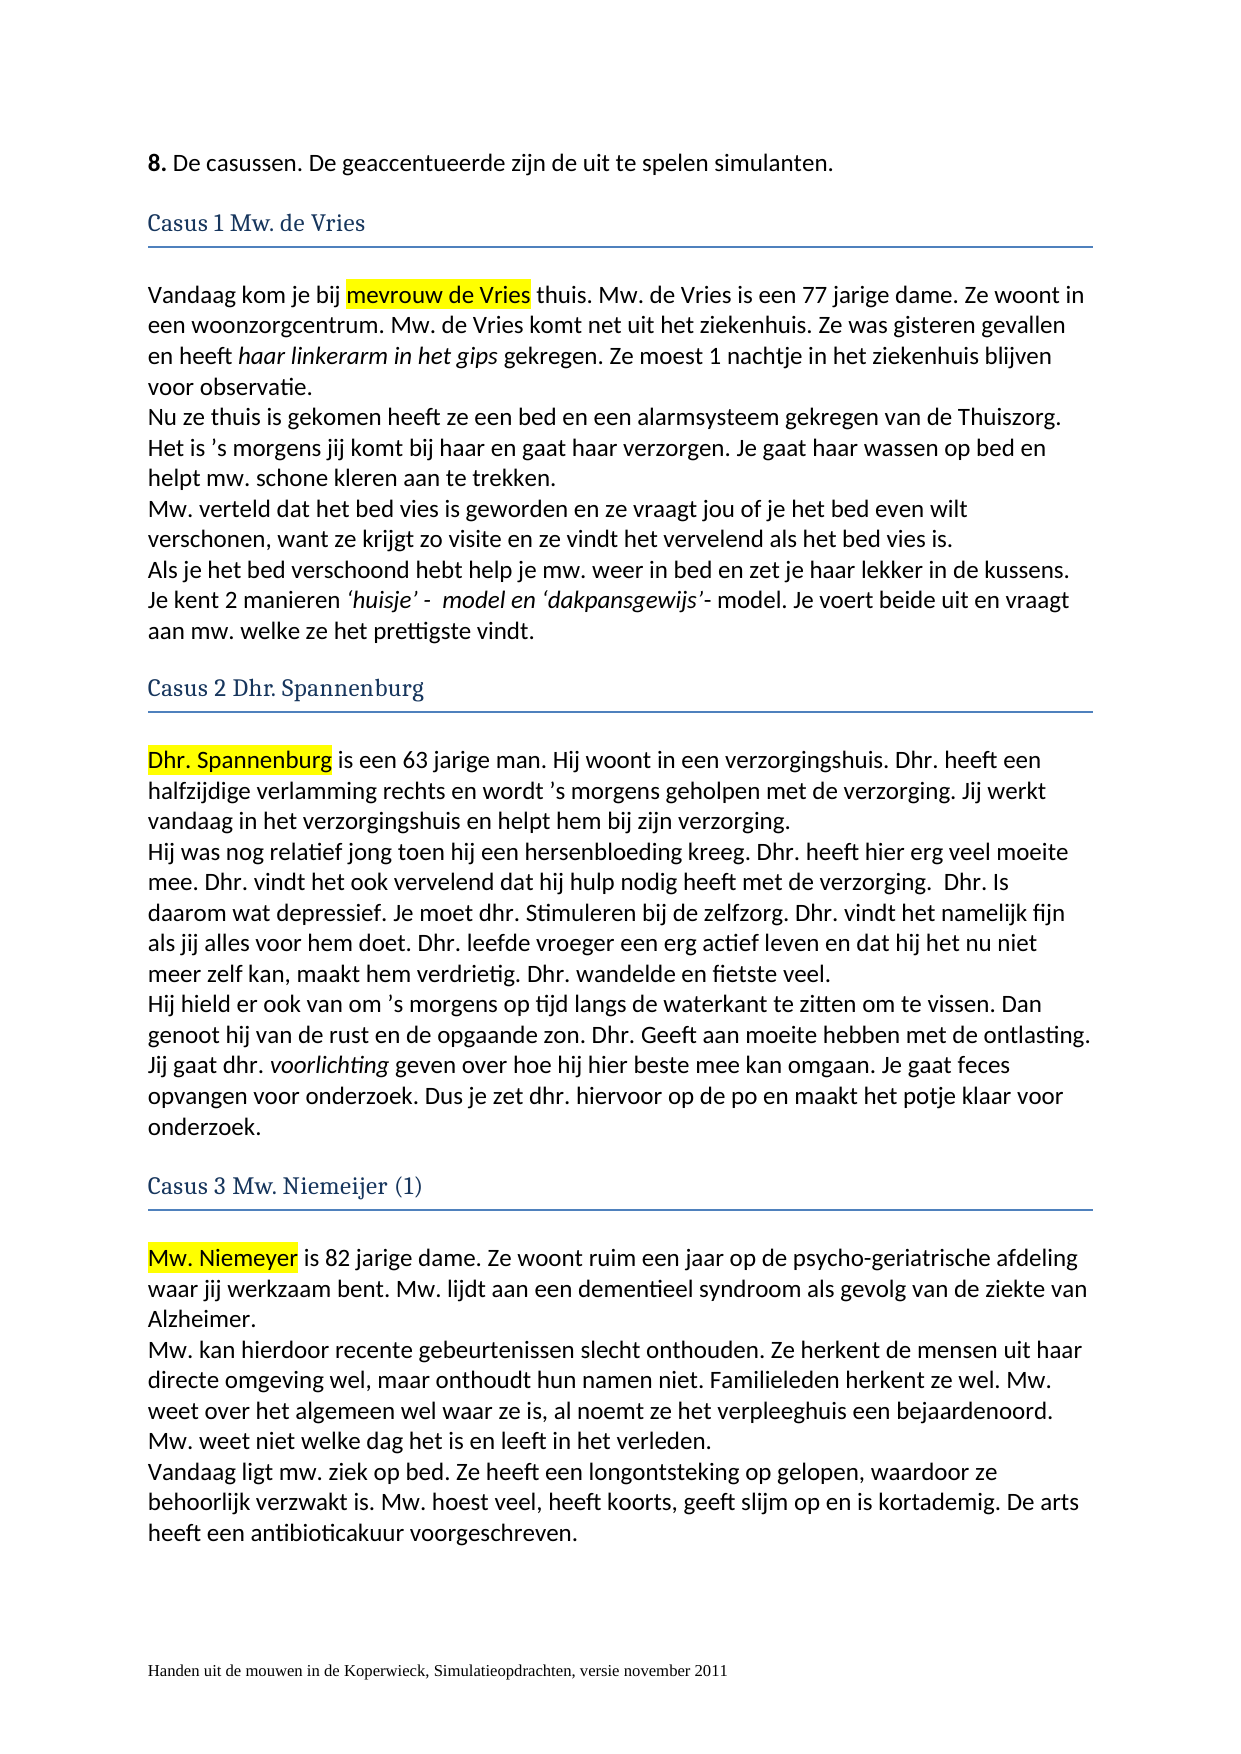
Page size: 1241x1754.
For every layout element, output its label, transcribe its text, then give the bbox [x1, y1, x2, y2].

text Vandaag ligt mw. ziek op bed. Ze heeft een longontsteking op gelopen, waardoor ze behoorlijk verzwakt is. Mw. hoest veel, heeft koorts, geeft slijm op en is kortademig. De arts heeft een antibioticakuur voorgeschreven. [148, 1456, 1093, 1547]
text Mw. verteld dat het bed vies is geworden en ze vraagt jou of je het bed even wilt verschonen, want ze krijgt zo visite en ze vindt het vervelend als het bed vies is. [148, 493, 1093, 554]
text 8. De casussen. De geaccentueerde zijn de uit te spelen simulanten. [148, 148, 1093, 178]
text Nu ze thuis is gekomen heeft ze een bed en een alarmsysteem gekregen van de Thuiszorg. [148, 401, 1093, 432]
text Dhr. Spannenburg is een 63 jarige man. Hij woont in een verzorgingshuis. Dhr. heeft een halfzijdige verlamming rechts en wordt ’s morgens geholpen met de verzorging. Jij werkt vandaag in het verzorgingshuis en helpt hem bij zijn verzorging. [148, 744, 1093, 836]
text Het is ’s morgens jij komt bij haar en gaat haar verzorgen. Je gaat haar wassen op bed en helpt mw. schone kleren aan te trekken. [148, 432, 1093, 493]
text Je kent 2 manieren ‘huisje’ - model en ‘dakpansgewijs’- model. Je voert beide uit en vraagt aan mw. welke ze het prettigste vindt. [148, 584, 1093, 645]
title Casus 2 Dhr. Spannenburg [148, 674, 1093, 711]
text Mw. kan hierdoor recente gebeurtenissen slecht onthouden. Ze herkent de mensen uit haar directe omgeving wel, maar onthoudt hun namen niet. Familieleden herkent ze wel. Mw. weet over het algemeen wel waar ze is, al noemt ze het verpleeghuis een bejaardenoord. Mw. weet niet welke dag het is en leeft in het verleden. [148, 1334, 1093, 1456]
text Als je het bed verschoond hebt help je mw. weer in bed en zet je haar lekker in de kussens. [148, 554, 1093, 584]
text Hij was nog relatief jong toen hij een hersenbloeding kreeg. Dhr. heeft hier erg veel moeite mee. Dhr. vindt het ook vervelend dat hij hulp nodig heeft met de verzorging. Dhr. Is daarom wat depressief. Je moet dhr. Stimuleren bij de zelfzorg. Dhr. vindt het namelijk fijn als jij alles voor hem doet. Dhr. leefde vroeger een erg actief leven en dat hij het nu niet meer zelf kan, maakt hem verdrietig. Dhr. wandelde en fietste veel. [148, 836, 1093, 989]
title Casus 3 Mw. Niemeijer (1) [148, 1172, 1093, 1209]
title Casus 1 Mw. de Vries [148, 209, 1093, 246]
text Mw. Niemeyer is 82 jarige dame. Ze woont ruim een jaar op de psycho-geriatrische afdeling waar jij werkzaam bent. Mw. lijdt aan een dementieel syndroom als gevolg van de ziekte van Alzheimer. [148, 1242, 1093, 1334]
text Vandaag kom je bij mevrouw de Vries thuis. Mw. de Vries is een 77 jarige dame. Ze woont in een woonzorgcentrum. Mw. de Vries komt net uit het ziekenhuis. Ze was gisteren gevallen en heeft haar linkerarm in het gips gekregen. Ze moest 1 nachtje in het ziekenhuis blijven voor observatie. [148, 279, 1093, 401]
text Hij hield er ook van om ’s morgens op tijd langs de waterkant te zitten om te vissen. Dan genoot hij van de rust en de opgaande zon. Dhr. Geeft aan moeite hebben met de ontlasting. Jij gaat dhr. voorlichting geven over hoe hij hier beste mee kan omgaan. Je gaat feces opvangen voor onderzoek. Dus je zet dhr. hiervoor op de po en maakt het potje klaar voor onderzoek. [148, 989, 1093, 1141]
